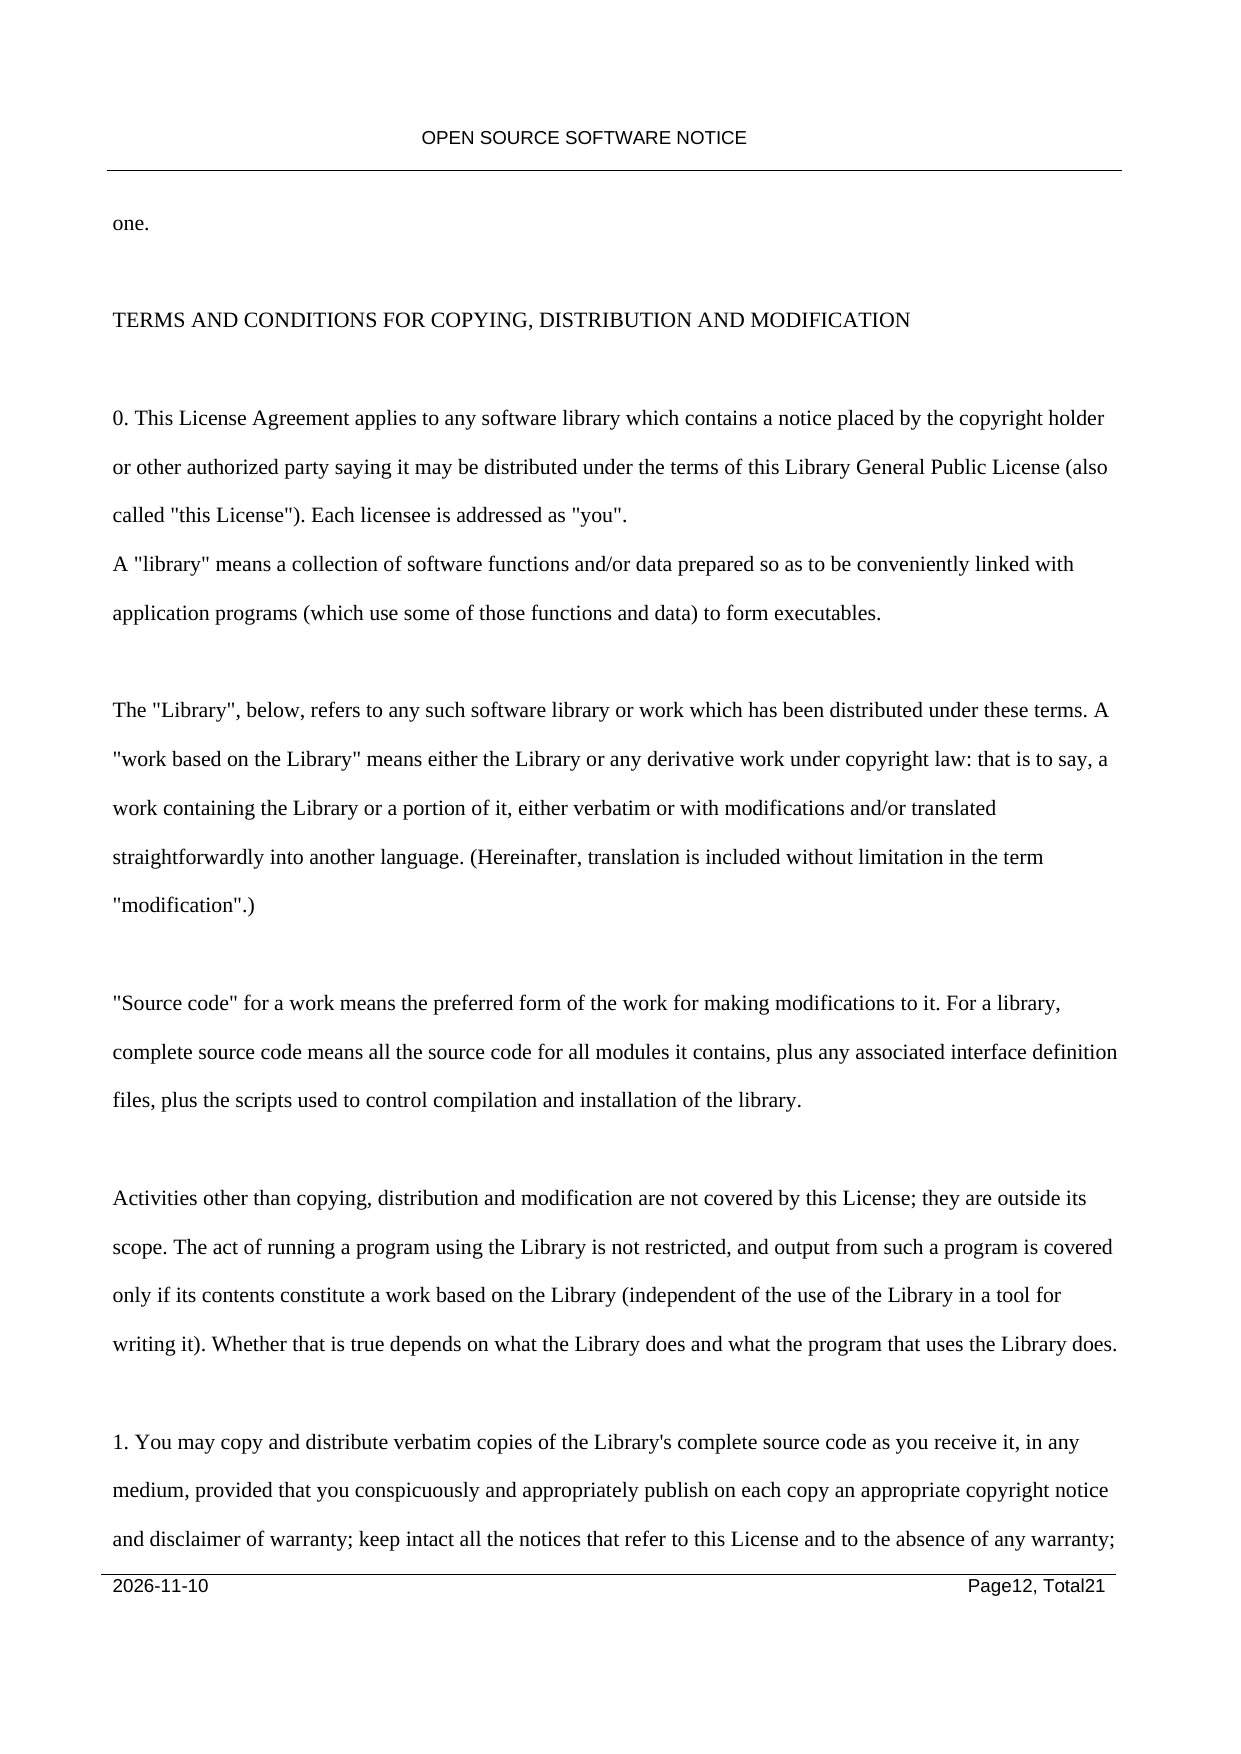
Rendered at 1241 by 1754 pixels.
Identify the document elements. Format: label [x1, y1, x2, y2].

text [112, 206, 1128, 1555]
